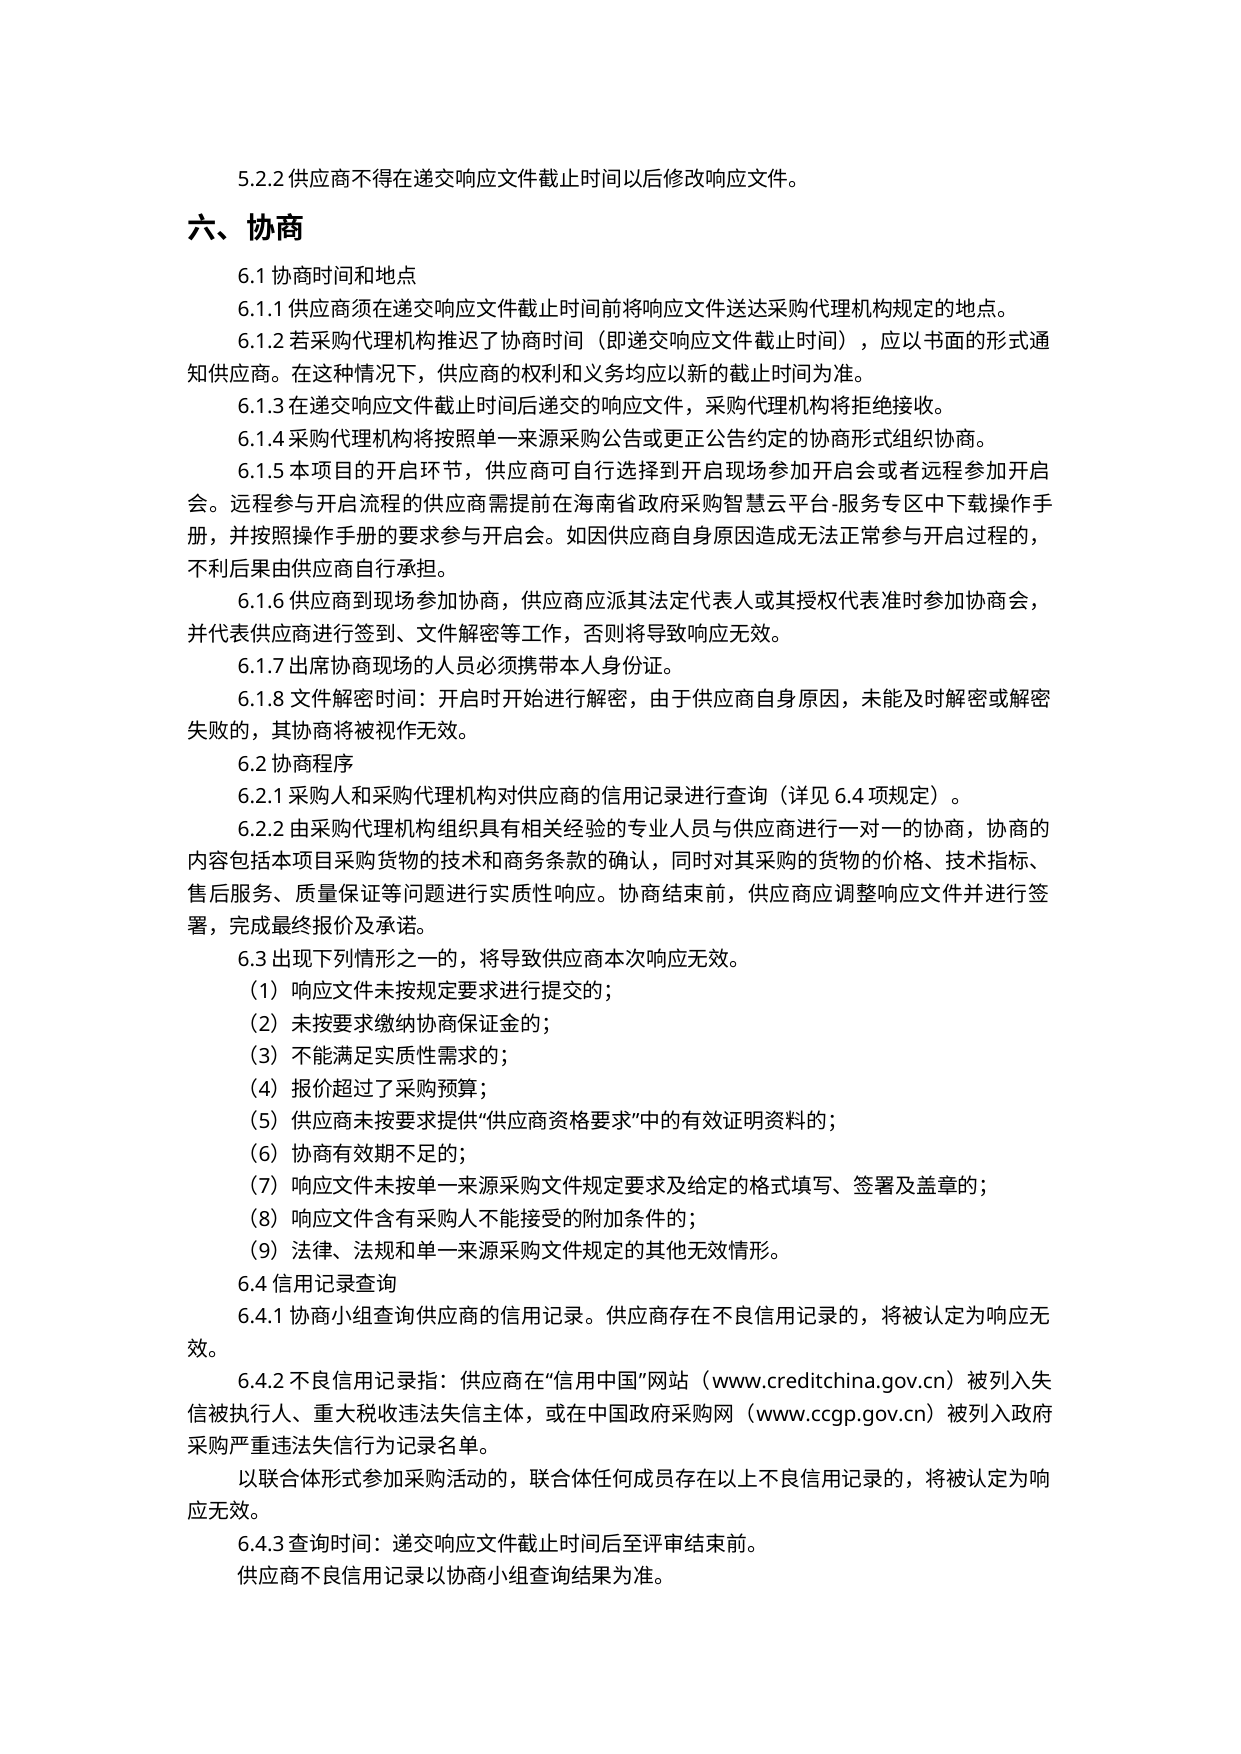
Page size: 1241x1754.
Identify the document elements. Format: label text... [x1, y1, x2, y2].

text 6.1.1供应商须在递交响应文件截止时间前将响应文件送达采购代理机构规定的地点。 [187, 292, 1053, 324]
text 6.1.3在递交响应文件截止时间后递交的响应文件，采购代理机构将拒绝接收。 [187, 389, 1053, 422]
text 6.1.2若采购代理机构推迟了协商时间（即递交响应文件截止时间），应以书面的形式通知供应商。在这种情况下，供应商的权利和义务均应以新的截止时间为准。 [187, 324, 1053, 389]
text （6）协商有效期不足的； [187, 1137, 1053, 1169]
text （9）法律、法规和单一来源采购文件规定的其他无效情形。 [187, 1234, 1053, 1267]
text 6.1.7出席协商现场的人员必须携带本人身份证。 [187, 649, 1053, 682]
text （7）响应文件未按单一来源采购文件规定要求及给定的格式填写、签署及盖章的； [187, 1169, 1053, 1202]
text 以联合体形式参加采购活动的，联合体任何成员存在以上不良信用记录的，将被认定为响应无效。 [187, 1462, 1053, 1527]
text （3）不能满足实质性需求的； [187, 1039, 1053, 1072]
text （1）响应文件未按规定要求进行提交的； [187, 974, 1053, 1007]
text （2）未按要求缴纳协商保证金的； [187, 1007, 1053, 1039]
text 6.2.1采购人和采购代理机构对供应商的信用记录进行查询（详见6.4项规定）。 [187, 779, 1053, 812]
text 6.4.1协商小组查询供应商的信用记录。供应商存在不良信用记录的，将被认定为响应无效。 [187, 1299, 1053, 1364]
text 6.4.2不良信用记录指：供应商在“信用中国”网站（www.creditchina.gov.cn）被列入失信被执行人、重大税收违法失信主体，或在中国政府采购网（www.ccgp.gov.cn）被列入政府采购严重违法失信行为记录名单。 [187, 1364, 1053, 1462]
text 6.2协商程序 [187, 747, 1053, 779]
text 6.4 信用记录查询 [187, 1267, 1053, 1299]
text 6.4.3查询时间：递交响应文件截止时间后至评审结束前。 [187, 1527, 1053, 1559]
text （4）报价超过了采购预算； [187, 1072, 1053, 1104]
text 6.1.4采购代理机构将按照单一来源采购公告或更正公告约定的协商形式组织协商。 [187, 422, 1053, 454]
text （8）响应文件含有采购人不能接受的附加条件的； [187, 1202, 1053, 1234]
text 6.1.8 文件解密时间：开启时开始进行解密，由于供应商自身原因，未能及时解密或解密失败的，其协商将被视作无效。 [187, 682, 1053, 747]
text 6.1协商时间和地点 [187, 259, 1053, 292]
text 5.2.2供应商不得在递交响应文件截止时间以后修改响应文件。 [187, 162, 1053, 194]
text （5）供应商未按要求提供“供应商资格要求”中的有效证明资料的； [187, 1104, 1053, 1137]
text 6.3出现下列情形之一的，将导致供应商本次响应无效。 [187, 942, 1053, 974]
text 供应商不良信用记录以协商小组查询结果为准。 [187, 1559, 1053, 1592]
text 六、协商 [187, 194, 1053, 259]
text 6.2.2由采购代理机构组织具有相关经验的专业人员与供应商进行一对一的协商，协商的内容包括本项目采购货物的技术和商务条款的确认，同时对其采购的货物的价格、技术指标、售后服务、质量保证等问题进行实质性响应。协商结束前，供应商应调整响应文件并进行签署，完成最终报价及承诺。 [187, 812, 1053, 942]
text 6.1.5本项目的开启环节，供应商可自行选择到开启现场参加开启会或者远程参加开启会。远程参与开启流程的供应商需提前在海南省政府采购智慧云平台-服务专区中下载操作手册，并按照操作手册的要求参与开启会。如因供应商自身原因造成无法正常参与开启过程的，不利后果由供应商自行承担。 [187, 454, 1053, 584]
text 6.1.6供应商到现场参加协商，供应商应派其法定代表人或其授权代表准时参加协商会，并代表供应商进行签到、文件解密等工作，否则将导致响应无效。 [187, 584, 1053, 649]
